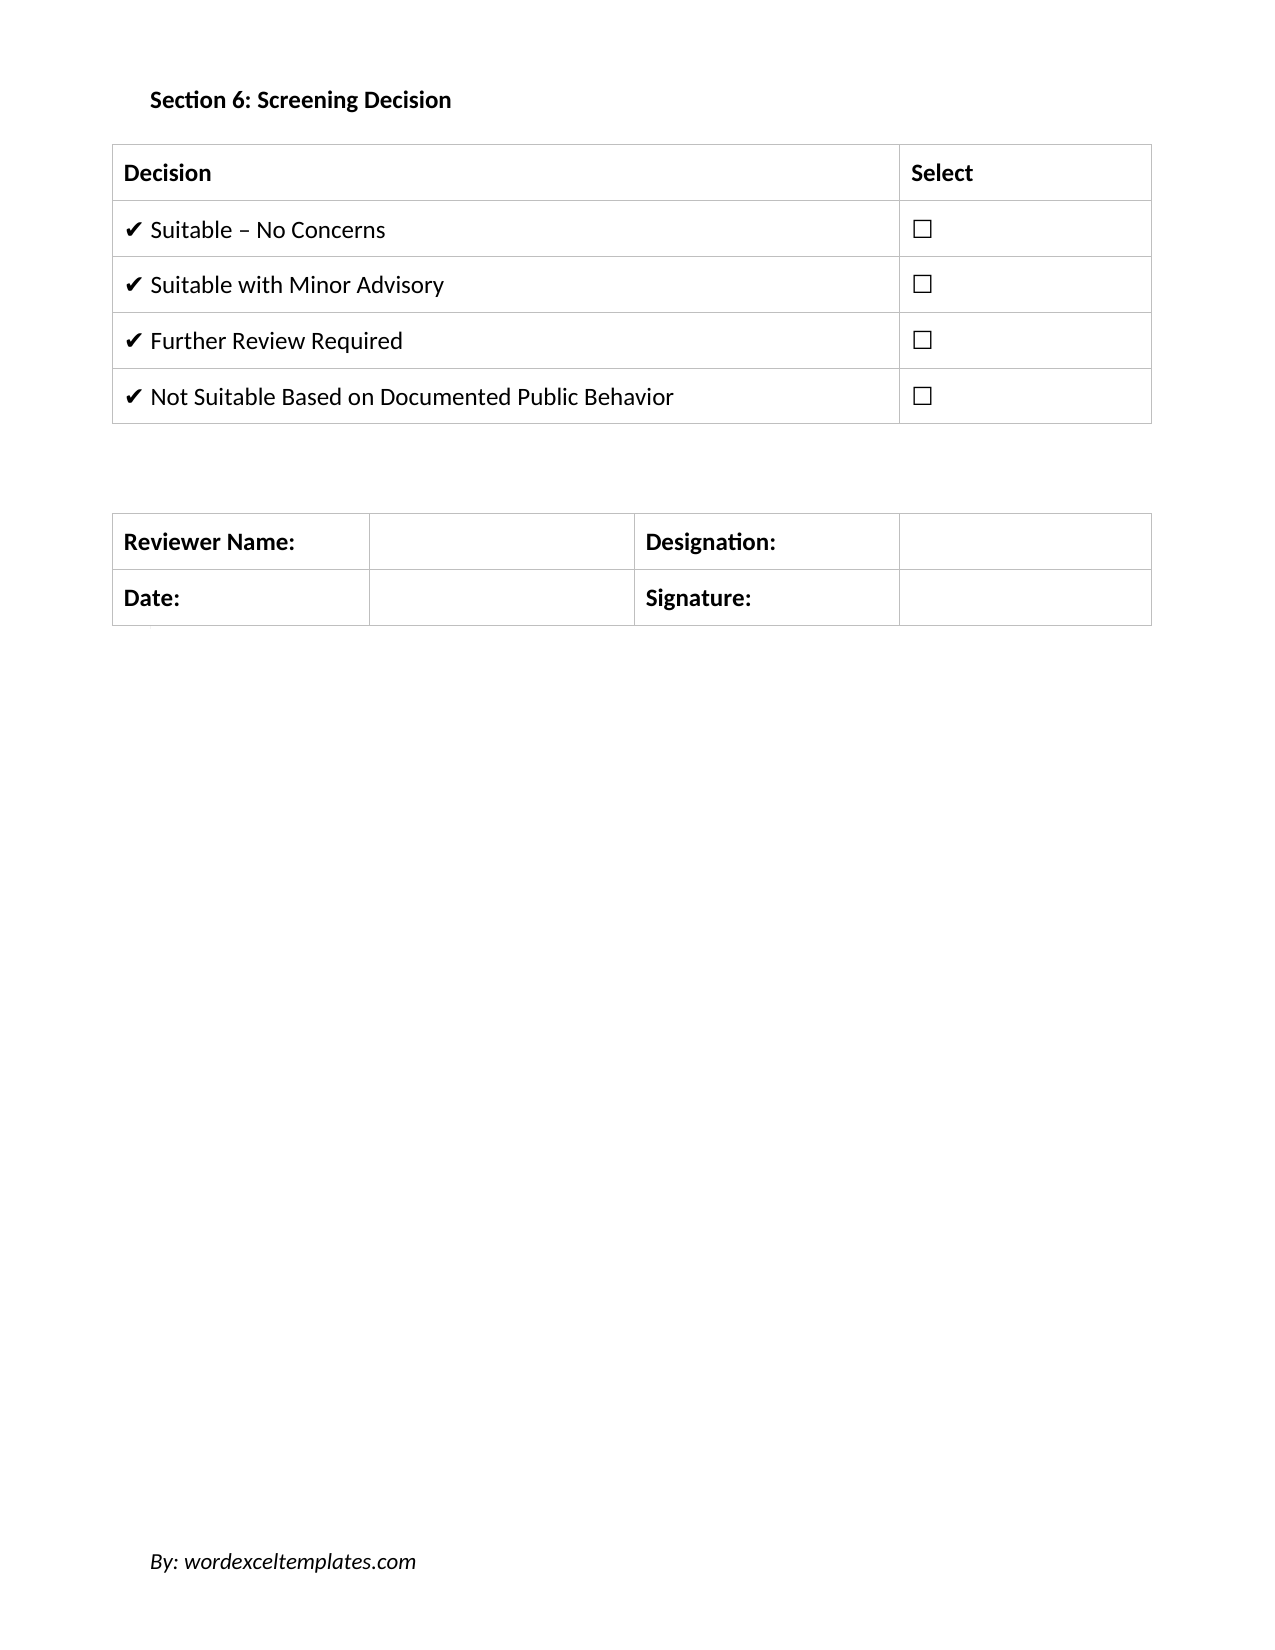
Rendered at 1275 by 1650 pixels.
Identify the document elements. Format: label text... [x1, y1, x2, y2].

table_header [370, 514, 634, 569]
table_cell ✔ Not Suitable Based on Documented Public Behavior [113, 369, 899, 423]
table_header Reviewer Name: [113, 514, 369, 569]
table_cell [370, 570, 634, 625]
table_header [900, 514, 1151, 569]
table_header Designation: [635, 514, 899, 569]
table_header Select [900, 145, 1151, 200]
table_header Decision [113, 145, 899, 200]
table_cell ✔ Suitable with Minor Advisory [113, 257, 899, 312]
table_cell ☐ [900, 257, 1151, 312]
text Section 6: Screening Decision [150, 84, 1125, 115]
table_cell [900, 570, 1151, 625]
table_cell ☐ [900, 201, 1151, 256]
table_cell Signature: [635, 570, 899, 625]
table_cell Date: [113, 570, 369, 625]
table_cell ☐ [900, 369, 1151, 423]
table_cell ☐ [900, 313, 1151, 367]
table_cell ✔ Suitable – No Concerns [113, 201, 899, 256]
table_cell ✔ Further Review Required [113, 313, 899, 367]
